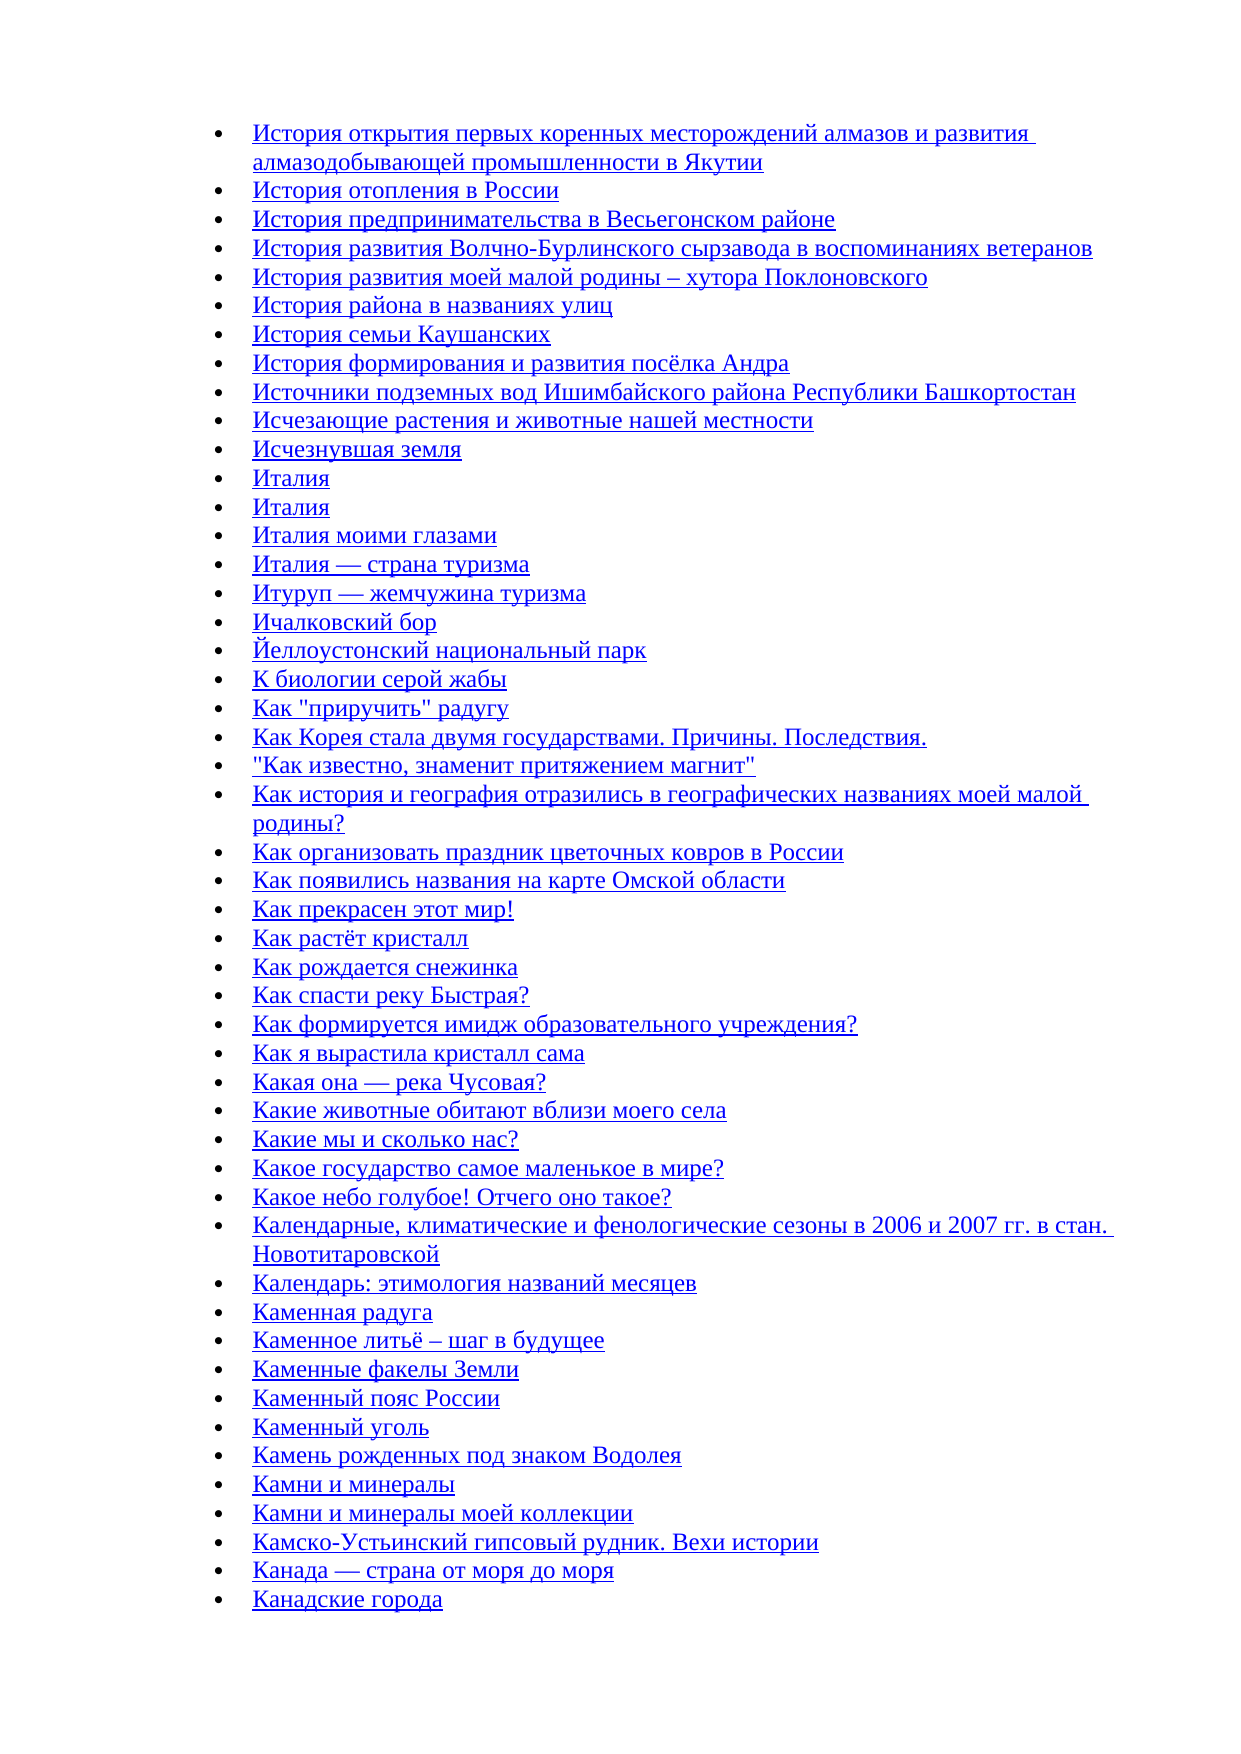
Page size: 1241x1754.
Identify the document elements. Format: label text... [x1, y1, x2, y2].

list Как прекрасен этот мир! [215, 894, 1152, 923]
list "Как известно, знаменит притяжением магнит" [215, 751, 1152, 779]
list Исчезнувшая земля [215, 434, 1152, 463]
list Какое государство самое маленькое в мире? [215, 1153, 1152, 1182]
list Италия моими глазами [215, 521, 1152, 549]
list История семьи Каушанских [215, 319, 1152, 348]
list Как история и география отразились в географических названиях моей малой родины? [215, 779, 1152, 837]
list Какое небо голубое! Отчего оно такое? [215, 1182, 1152, 1211]
list Камни и минералы [215, 1469, 1152, 1498]
list Ичалковский бор [215, 607, 1152, 636]
list Календарь: этимология названий месяцев [215, 1268, 1152, 1297]
list Италия [215, 492, 1152, 521]
list Календарные, климатические и фенологические сезоны в 2006 и 2007 гг. в стан. Новотитаровской [215, 1211, 1152, 1268]
list История развития моей малой родины – хутора Поклоновского [215, 262, 1152, 291]
list История предпринимательства в Весьегонском районе [215, 204, 1152, 233]
list Исчезающие растения и животные нашей местности [215, 406, 1152, 434]
list История района в названиях улиц [215, 291, 1152, 319]
list Какие мы и сколько нас? [215, 1124, 1152, 1153]
list Итуруп — жемчужина туризма [215, 578, 1152, 607]
list Как формируется имидж образовательного учреждения? [215, 1009, 1152, 1038]
list Какая она — река Чусовая? [215, 1067, 1152, 1096]
list Канадские города [215, 1584, 1152, 1613]
list Канада — страна от моря до моря [215, 1556, 1152, 1584]
list Какие животные обитают вблизи моего села [215, 1096, 1152, 1124]
list Как "приручить" радугу [215, 693, 1152, 722]
list История открытия первых коренных месторождений алмазов и развития алмазодобывающей промышленности в Якутии [215, 118, 1152, 176]
list Источники подземных вод Ишимбайского района Республики Башкортостан [215, 377, 1152, 406]
list История отопления в России [215, 176, 1152, 204]
list Йеллоустонский национальный парк [215, 636, 1152, 664]
list Как Корея стала двумя государствами. Причины. Последствия. [215, 722, 1152, 751]
list Каменная радуга [215, 1297, 1152, 1326]
list Как я вырастила кристалл сама [215, 1038, 1152, 1067]
list Каменный уголь [215, 1412, 1152, 1441]
list Камни и минералы моей коллекции [215, 1498, 1152, 1527]
list Как рождается снежинка [215, 952, 1152, 981]
list Каменное литьё – шаг в будущее [215, 1326, 1152, 1354]
list Как организовать праздник цветочных ковров в России [215, 837, 1152, 866]
list Камень рожденных под знаком Водолея [215, 1441, 1152, 1469]
list История развития Волчно-Бурлинского сырзавода в воспоминаниях ветеранов [215, 233, 1152, 262]
list Италия [215, 463, 1152, 492]
list Каменные факелы Земли [215, 1354, 1152, 1383]
list Как растёт кристалл [215, 923, 1152, 952]
list Каменный пояс России [215, 1383, 1152, 1412]
list Как спасти реку Быстрая? [215, 981, 1152, 1009]
list История формирования и развития посёлка Андра [215, 348, 1152, 377]
list Камско-Устьинский гипсовый рудник. Вехи истории [215, 1527, 1152, 1556]
list Как появились названия на карте Омской области [215, 866, 1152, 894]
list Италия — страна туризма [215, 549, 1152, 578]
list К биологии серой жабы [215, 664, 1152, 693]
